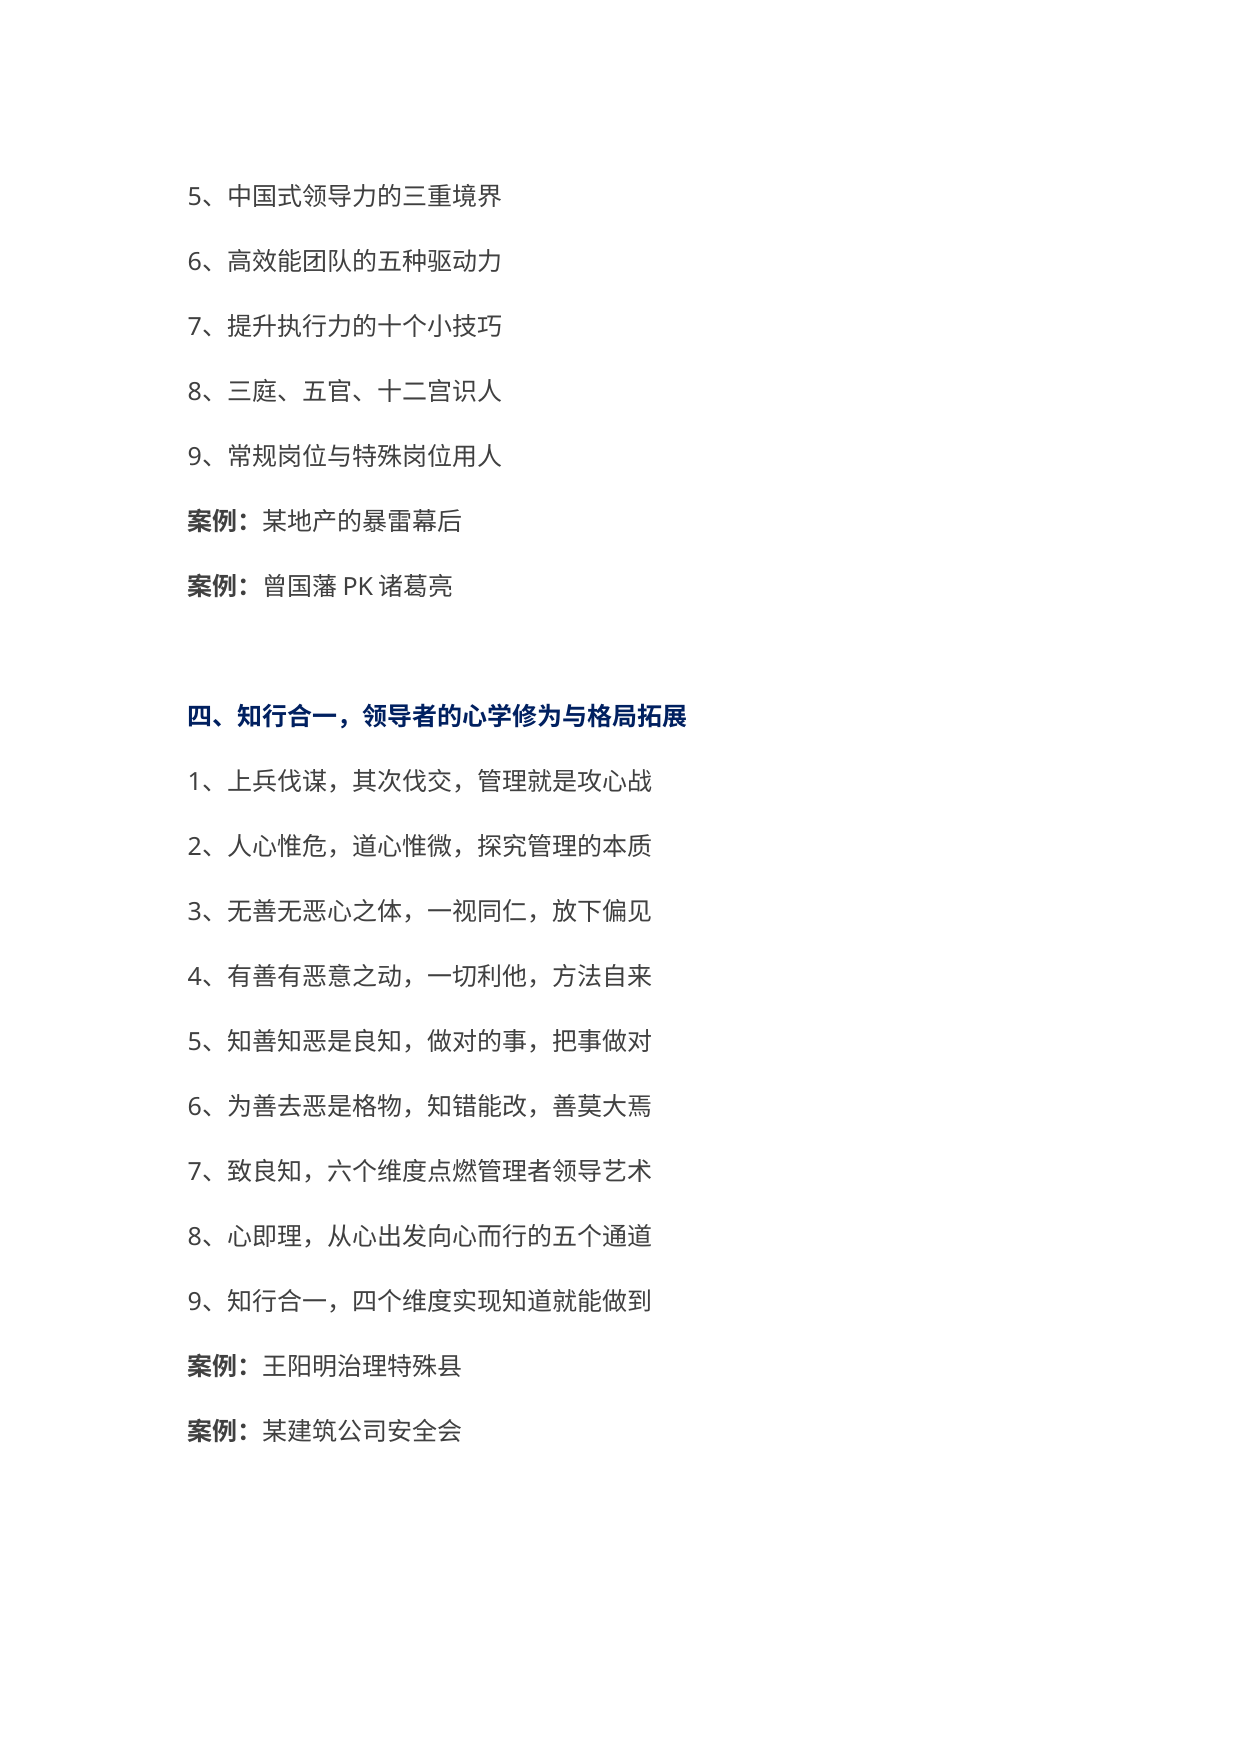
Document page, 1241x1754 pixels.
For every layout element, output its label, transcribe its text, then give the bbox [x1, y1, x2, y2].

text 6、高效能团队的五种驱动力 [187, 227, 1053, 292]
text 2、人心惟危，道心惟微，探究管理的本质 [187, 812, 1053, 877]
text 8、心即理，从心出发向心而行的五个通道 [187, 1202, 1053, 1267]
text 案例：王阳明治理特殊县 [187, 1332, 1053, 1397]
text 四、知行合一，领导者的心学修为与格局拓展 [187, 682, 1053, 747]
text 案例：某地产的暴雷幕后 [187, 487, 1032, 552]
text 7、提升执行力的十个小技巧 [187, 292, 1053, 357]
text 5、中国式领导力的三重境界 [187, 162, 1053, 227]
text 6、为善去恶是格物，知错能改，善莫大焉 [187, 1072, 1053, 1137]
text 案例：曾国藩PK诸葛亮 [187, 552, 1032, 617]
text 9、常规岗位与特殊岗位用人 [187, 422, 1053, 487]
text 8、三庭、五官、十二宫识人 [187, 357, 1053, 422]
text 5、知善知恶是良知，做对的事，把事做对 [187, 1007, 1053, 1072]
text 4、有善有恶意之动，一切利他，方法自来 [187, 942, 1053, 1007]
text 9、知行合一，四个维度实现知道就能做到 [187, 1267, 1053, 1332]
text 1、上兵伐谋，其次伐交，管理就是攻心战 [187, 747, 1053, 812]
text 7、致良知，六个维度点燃管理者领导艺术 [187, 1137, 1053, 1202]
text 3、无善无恶心之体，一视同仁，放下偏见 [187, 877, 1053, 942]
text 案例：某建筑公司安全会 [187, 1397, 1053, 1462]
